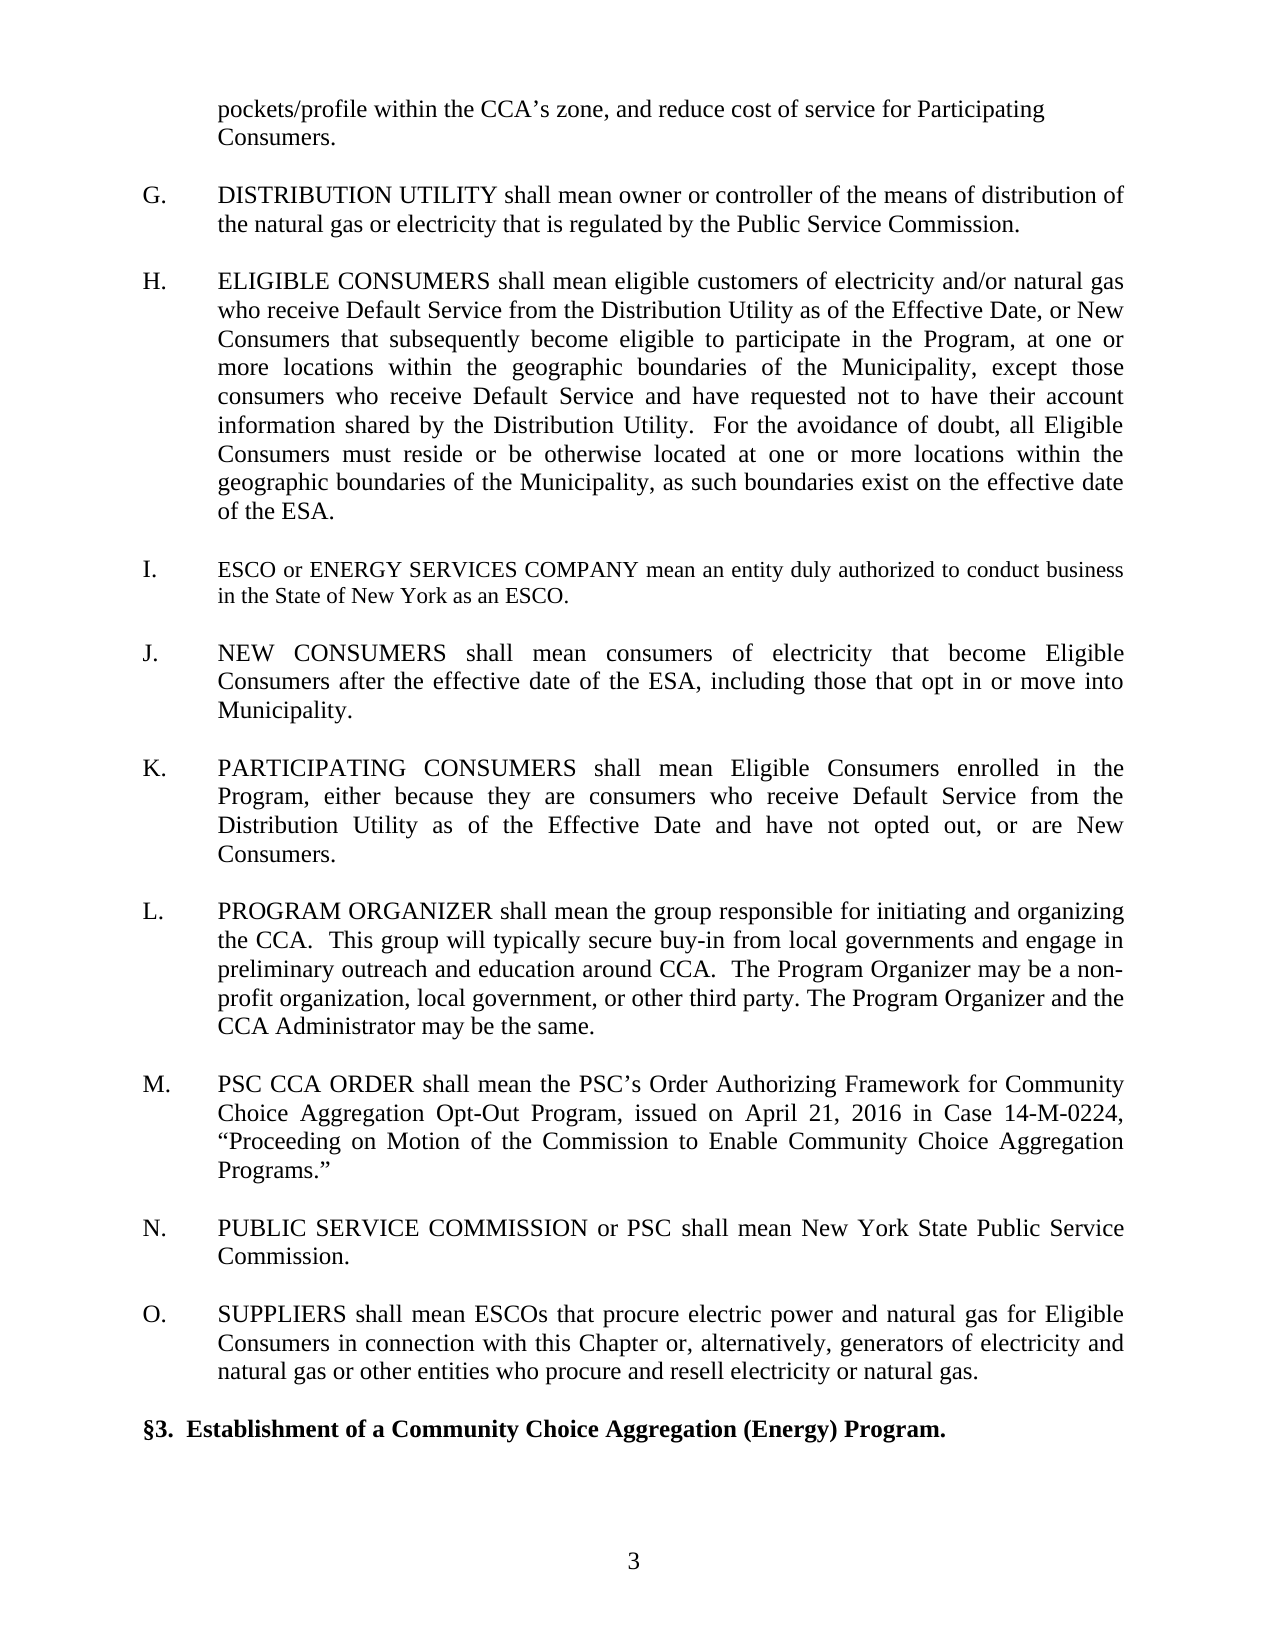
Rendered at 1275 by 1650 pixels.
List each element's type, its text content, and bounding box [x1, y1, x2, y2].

text I. ESCO or ENERGY SERVICES COMPANY mean an entity duly authorized to conduct business in the State of New York as an ESCO. [142, 554, 1125, 609]
text L. PROGRAM ORGANIZER shall mean the group responsible for initiating and organizing the CCA. This group will typically secure buy-in from local governments and engage in preliminary outreach and education around CCA. The Program Organizer may be a non-profit organization, local government, or other third party. The Program Organizer and the CCA Administrator may be the same. [142, 896, 1125, 1040]
text N. PUBLIC SERVICE COMMISSION or PSC shall mean New York State Public Service Commission. [142, 1213, 1125, 1270]
text G. DISTRIBUTION UTILITY shall mean owner or controller of the means of distribution of the natural gas or electricity that is regulated by the Public Service Commission. [142, 180, 1125, 237]
text K. PARTICIPATING CONSUMERS shall mean Eligible Consumers enrolled in the Program, either because they are consumers who receive Default Service from the Distribution Utility as of the Effective Date and have not opted out, or are New Consumers. [142, 753, 1125, 868]
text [142, 94, 1125, 151]
text H. ELIGIBLE CONSUMERS shall mean eligible customers of electricity and/or natural gas who receive Default Service from the Distribution Utility as of the Effective Date, or New Consumers that subsequently become eligible to participate in the Program, at one or more locations within the geographic boundaries of the Municipality, except those consumers who receive Default Service and have requested not to have their account information shared by the Distribution Utility. For the avoidance of doubt, all Eligible Consumers must reside or be otherwise located at one or more locations within the geographic boundaries of the Municipality, as such boundaries exist on the effective date of the ESA. [142, 266, 1125, 525]
text M. PSC CCA ORDER shall mean the PSC’s Order Authorizing Framework for Community Choice Aggregation Opt-Out Program, issued on April 21, 2016 in Case 14-M-0224, “Proceeding on Motion of the Commission to Enable Community Choice Aggregation Programs.” [142, 1069, 1125, 1184]
text J. NEW CONSUMERS shall mean consumers of electricity that become Eligible Consumers after the effective date of the ESA, including those that opt in or move into Municipality. [142, 638, 1125, 724]
text §3. Establishment of a Community Choice Aggregation (Energy) Program. [142, 1414, 1125, 1443]
text O. SUPPLIERS shall mean ESCOs that procure electric power and natural gas for Eligible Consumers in connection with this Chapter or, alternatively, generators of electricity and natural gas or other entities who procure and resell electricity or natural gas. [142, 1299, 1125, 1385]
